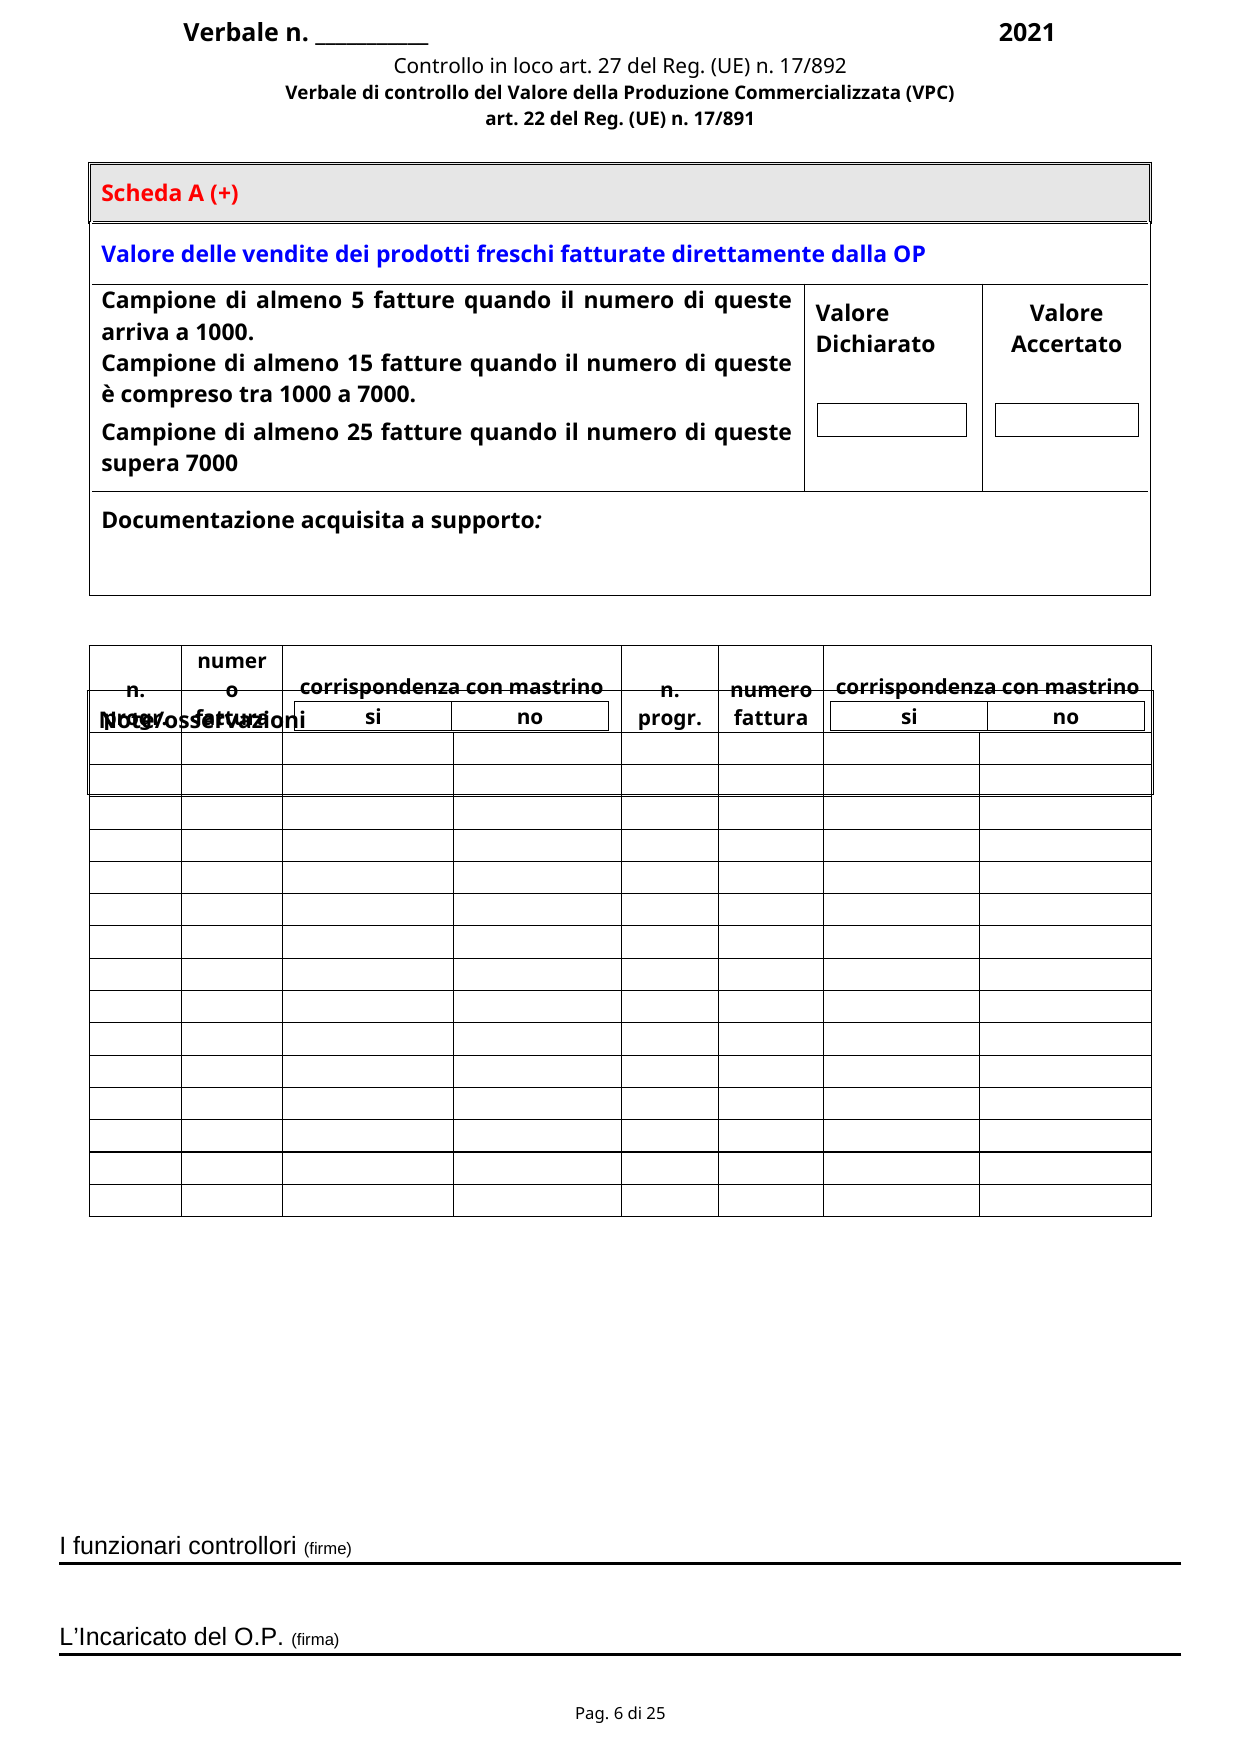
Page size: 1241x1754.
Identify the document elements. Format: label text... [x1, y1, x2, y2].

table_header corrispondenza con mastrino [824, 646, 1151, 732]
table_cell [182, 733, 282, 764]
table_cell [980, 1023, 1151, 1054]
table_cell [182, 765, 282, 796]
table_header corrispondenza con mastrino [283, 646, 621, 732]
table_cell [283, 1056, 453, 1087]
table_cell [980, 926, 1151, 958]
table_cell [182, 797, 282, 828]
table_cell [182, 830, 282, 861]
table_cell [980, 1185, 1151, 1216]
table_cell [824, 1088, 979, 1119]
table_cell [182, 1088, 282, 1119]
table_header numero fattura [182, 646, 282, 732]
table_cell [454, 1056, 621, 1087]
table_cell [283, 765, 453, 796]
table_cell [622, 1056, 718, 1087]
table_header Scheda A (+) [91, 165, 1149, 221]
table_cell [622, 991, 718, 1022]
table_cell [622, 733, 718, 764]
table_cell Documentazione acquisita a supporto: [90, 491, 1150, 595]
table_cell [283, 894, 453, 925]
table_cell [283, 733, 453, 764]
table_cell [283, 1088, 453, 1119]
table_cell [622, 1185, 718, 1216]
table_cell [90, 1088, 181, 1119]
table_cell [283, 926, 453, 958]
table_cell [622, 926, 718, 958]
table_cell [90, 991, 181, 1022]
table_cell [622, 1023, 718, 1054]
table_cell [90, 1023, 181, 1054]
table_cell [454, 1120, 621, 1151]
table_cell [283, 1153, 453, 1184]
table_cell [454, 926, 621, 958]
table_cell [824, 830, 979, 861]
table_header n. progr. [622, 646, 718, 732]
table_cell [719, 1056, 823, 1087]
table_cell [824, 926, 979, 958]
table_cell [622, 765, 718, 796]
table_cell [622, 959, 718, 990]
table_cell [182, 894, 282, 925]
table_cell [719, 894, 823, 925]
table_cell [719, 1185, 823, 1216]
table_cell [719, 926, 823, 958]
table_cell [980, 1088, 1151, 1119]
table_cell [980, 1153, 1151, 1184]
table_cell [90, 1120, 181, 1151]
table_cell [719, 797, 823, 828]
table_cell [90, 959, 181, 990]
table_cell [90, 733, 181, 764]
table_cell [283, 959, 453, 990]
table_cell [90, 862, 181, 893]
table_cell [980, 991, 1151, 1022]
table_cell [283, 1023, 453, 1054]
table_cell [454, 1023, 621, 1054]
table_cell [719, 733, 823, 764]
table_cell [90, 1153, 181, 1184]
table_cell [622, 830, 718, 861]
table_cell [90, 797, 181, 828]
table_cell [980, 959, 1151, 990]
table_cell [980, 1056, 1151, 1087]
table_cell [980, 862, 1151, 893]
table_cell [719, 765, 823, 796]
table_cell [824, 991, 979, 1022]
table_cell [283, 1120, 453, 1151]
table_cell [90, 765, 181, 796]
table_cell [719, 959, 823, 990]
table_cell [90, 926, 181, 958]
table_cell [182, 959, 282, 990]
table_cell [824, 797, 979, 828]
table_cell [719, 1153, 823, 1184]
table_cell [182, 991, 282, 1022]
table_cell [283, 862, 453, 893]
table_cell [980, 894, 1151, 925]
table_cell [980, 830, 1151, 861]
table_cell [454, 797, 621, 828]
table_cell [90, 830, 181, 861]
table_cell [454, 1185, 621, 1216]
table_cell [454, 1153, 621, 1184]
table_cell [622, 1153, 718, 1184]
table_cell [980, 1120, 1151, 1151]
table_cell [824, 1056, 979, 1087]
table_cell [182, 862, 282, 893]
table_cell [283, 830, 453, 861]
table_cell [90, 1056, 181, 1087]
table_cell [454, 1088, 621, 1119]
table_header n. progr. [90, 646, 181, 732]
table_cell [182, 1056, 282, 1087]
table_cell [719, 991, 823, 1022]
table_cell [622, 894, 718, 925]
table_cell [824, 1120, 979, 1151]
table_cell [454, 830, 621, 861]
table_cell [454, 894, 621, 925]
table_cell [824, 1153, 979, 1184]
table_cell [454, 765, 621, 796]
table_cell Campione di almeno 5 fatture quando il numero di queste arriva a 1000. Campione di almeno 15 fatture quando il numero di queste è compreso tra 1000 a 7000. Campione di almeno 25 fatture quando il numero di queste supera 7000 [90, 284, 804, 491]
table_cell [622, 1120, 718, 1151]
table_cell Valore delle vendite dei prodotti freschi fatturate direttamente dalla OP [90, 221, 1150, 283]
table_cell [454, 991, 621, 1022]
table_cell [980, 765, 1151, 796]
table_cell [90, 1185, 181, 1216]
table_cell Valore Dichiarato [805, 285, 982, 491]
table_cell [824, 1023, 979, 1054]
table_cell [454, 733, 621, 764]
table_cell [182, 1185, 282, 1216]
table_cell [182, 1023, 282, 1054]
table_cell [719, 1088, 823, 1119]
table_cell [182, 1153, 282, 1184]
table_cell [980, 797, 1151, 828]
table_cell [283, 1185, 453, 1216]
table_cell [719, 1120, 823, 1151]
table_cell [622, 797, 718, 828]
table_cell [283, 991, 453, 1022]
table_cell [90, 894, 181, 925]
table_header numero fattura [719, 646, 823, 732]
table_cell [824, 894, 979, 925]
table_cell [719, 830, 823, 861]
table_cell [824, 733, 979, 764]
table_cell [824, 862, 979, 893]
table_cell [622, 862, 718, 893]
table_cell [182, 1120, 282, 1151]
table_cell [454, 862, 621, 893]
table_cell Valore Accertato [983, 284, 1150, 491]
table_cell [824, 959, 979, 990]
table_cell [980, 733, 1151, 764]
table_cell [283, 797, 453, 828]
table_cell [182, 926, 282, 958]
table_cell [454, 959, 621, 990]
table_cell [622, 1088, 718, 1119]
table_cell [824, 1185, 979, 1216]
table_cell [719, 1023, 823, 1054]
table_cell [719, 862, 823, 893]
table_cell [824, 765, 979, 796]
